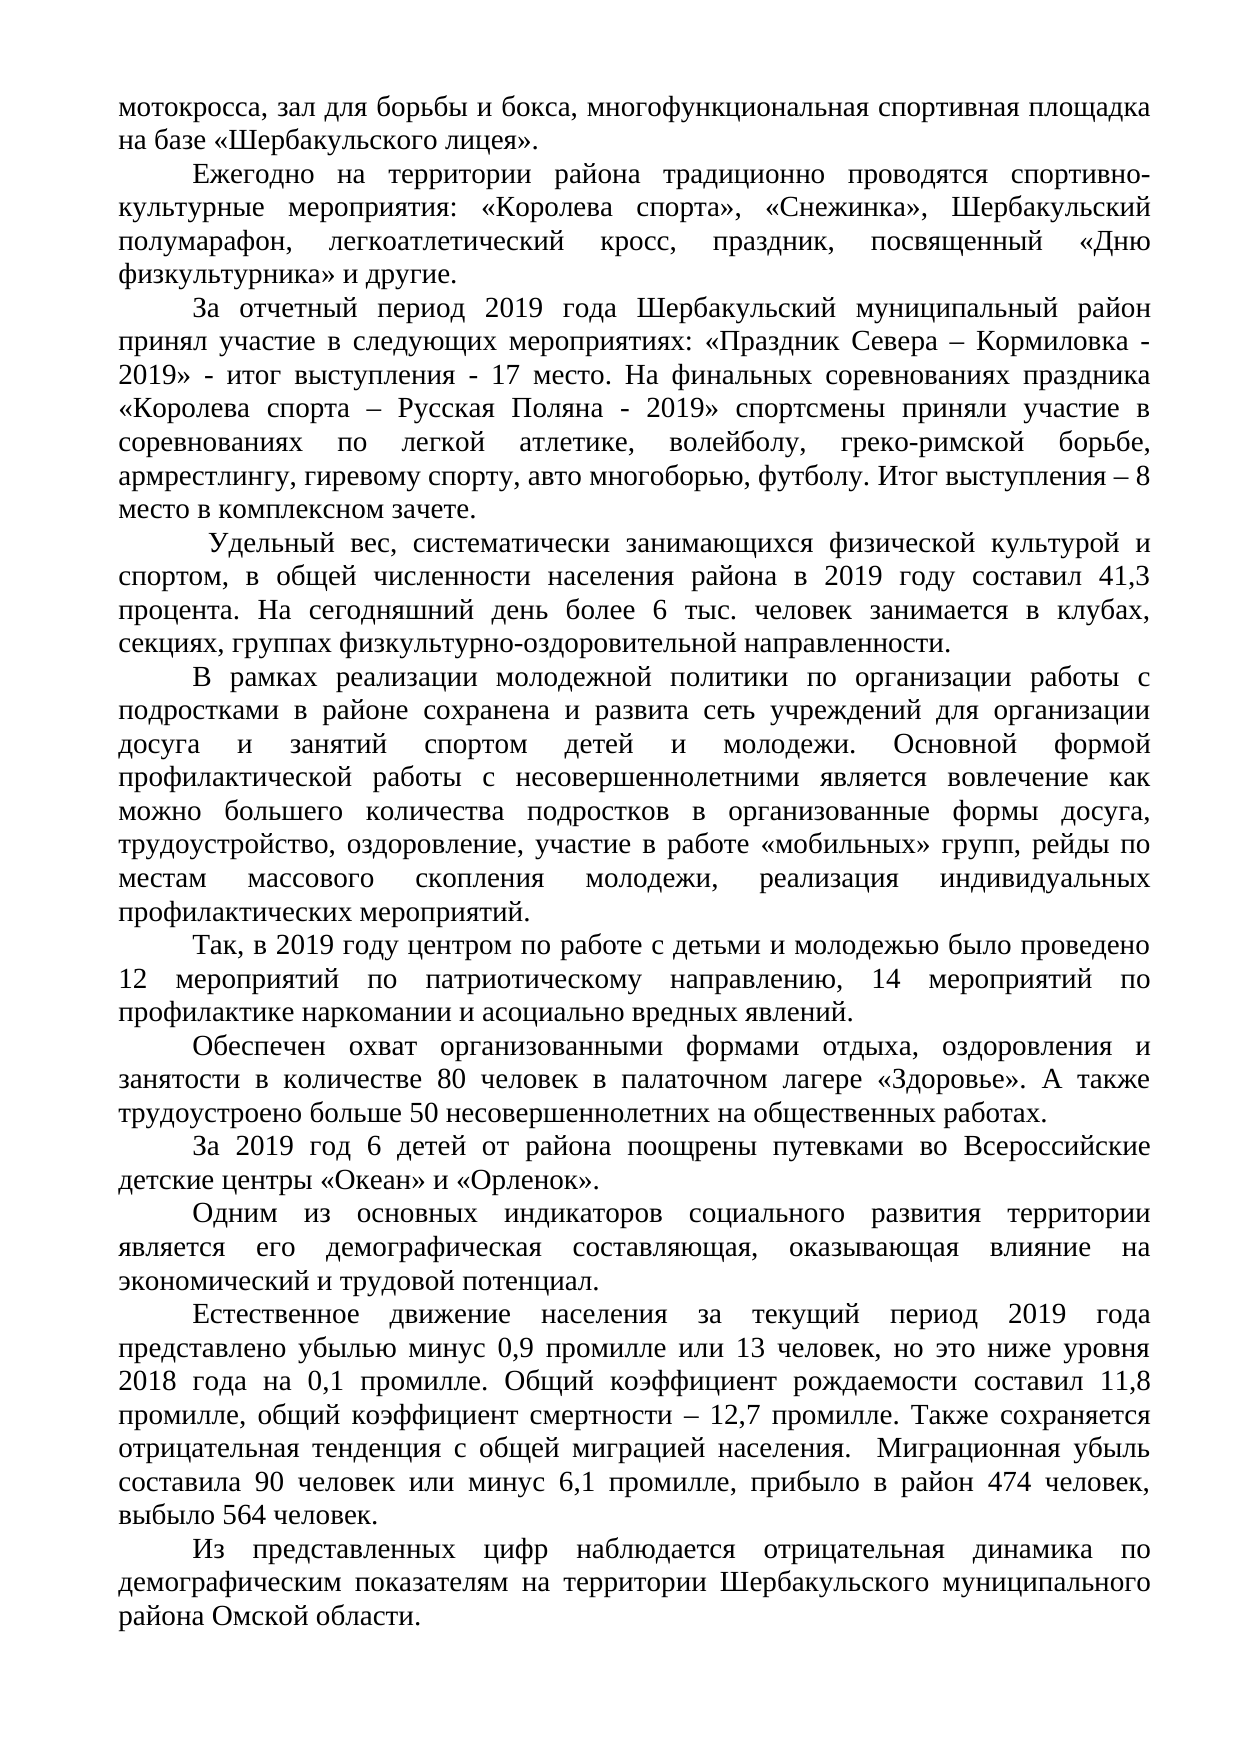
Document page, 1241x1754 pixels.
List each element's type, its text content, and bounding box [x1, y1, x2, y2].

text Ежегодно на территории района традиционно проводятся спортивно-культурные мероприятия: «Королева спорта», «Снежинка», Шербакульский полумарафон, легкоатлетический кросс, праздник, посвященный «Дню физкультурника» и другие. [118, 156, 1152, 290]
text Так, в 2019 году центром по работе с детьми и молодежью было проведено 12 мероприятий по патриотическому направлению, 14 мероприятий по профилактике наркомании и асоциально вредных явлений. [118, 927, 1152, 1028]
text Естественное движение населения за текущий период 2019 года представлено убылью минус 0,9 промилле или 13 человек, но это ниже уровня 2018 года на 0,1 промилле. Общий коэффициент рождаемости составил 11,8 промилле, общий коэффициент смертности – 12,7 промилле. Также сохраняется отрицательная тенденция с общей миграцией населения. Миграционная убыль составила 90 человек или минус 6,1 промилле, прибыло в район 474 человек, выбыло 564 человек. [118, 1296, 1152, 1531]
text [118, 89, 1152, 156]
text Из представленных цифр наблюдается отрицательная динамика по демографическим показателям на территории Шербакульского муниципального района Омской области. [118, 1531, 1152, 1632]
text Обеспечен охват организованными формами отдыха, оздоровления и занятости в количестве 80 человек в палаточном лагере «Здоровье». А также трудоустроено больше 50 несовершеннолетних на общественных работах. [118, 1028, 1152, 1128]
text В рамках реализации молодежной политики по организации работы с подростками в районе сохранена и развита сеть учреждений для организации досуга и занятий спортом детей и молодежи. Основной формой профилактической работы с несовершеннолетними является вовлечение как можно большего количества подростков в организованные формы досуга, трудоустройство, оздоровление, участие в работе «мобильных» групп, рейды по местам массового скопления молодежи, реализация индивидуальных профилактических мероприятий. [118, 659, 1152, 927]
text За 2019 год 6 детей от района поощрены путевками во Всероссийские детские центры «Океан» и «Орленок». [118, 1128, 1152, 1196]
text Удельный вес, систематически занимающихся физической культурой и спортом, в общей численности населения района в 2019 году составил 41,3 процента. На сегодняшний день более 6 тыс. человек занимается в клубах, секциях, группах физкультурно-оздоровительной направленности. [118, 525, 1152, 659]
text За отчетный период 2019 года Шербакульский муниципальный район принял участие в следующих мероприятиях: «Праздник Севера – Кормиловка - 2019» - итог выступления - 17 место. На финальных соревнованиях праздника «Королева спорта – Русская Поляна - 2019» спортсмены приняли участие в соревнованиях по легкой атлетике, волейболу, греко-римской борьбе, армрестлингу, гиревому спорту, авто многоборью, футболу. Итог выступления – 8 место в комплексном зачете. [118, 290, 1152, 525]
text Одним из основных индикаторов социального развития территории является его демографическая составляющая, оказывающая влияние на экономический и трудовой потенциал. [118, 1196, 1152, 1296]
